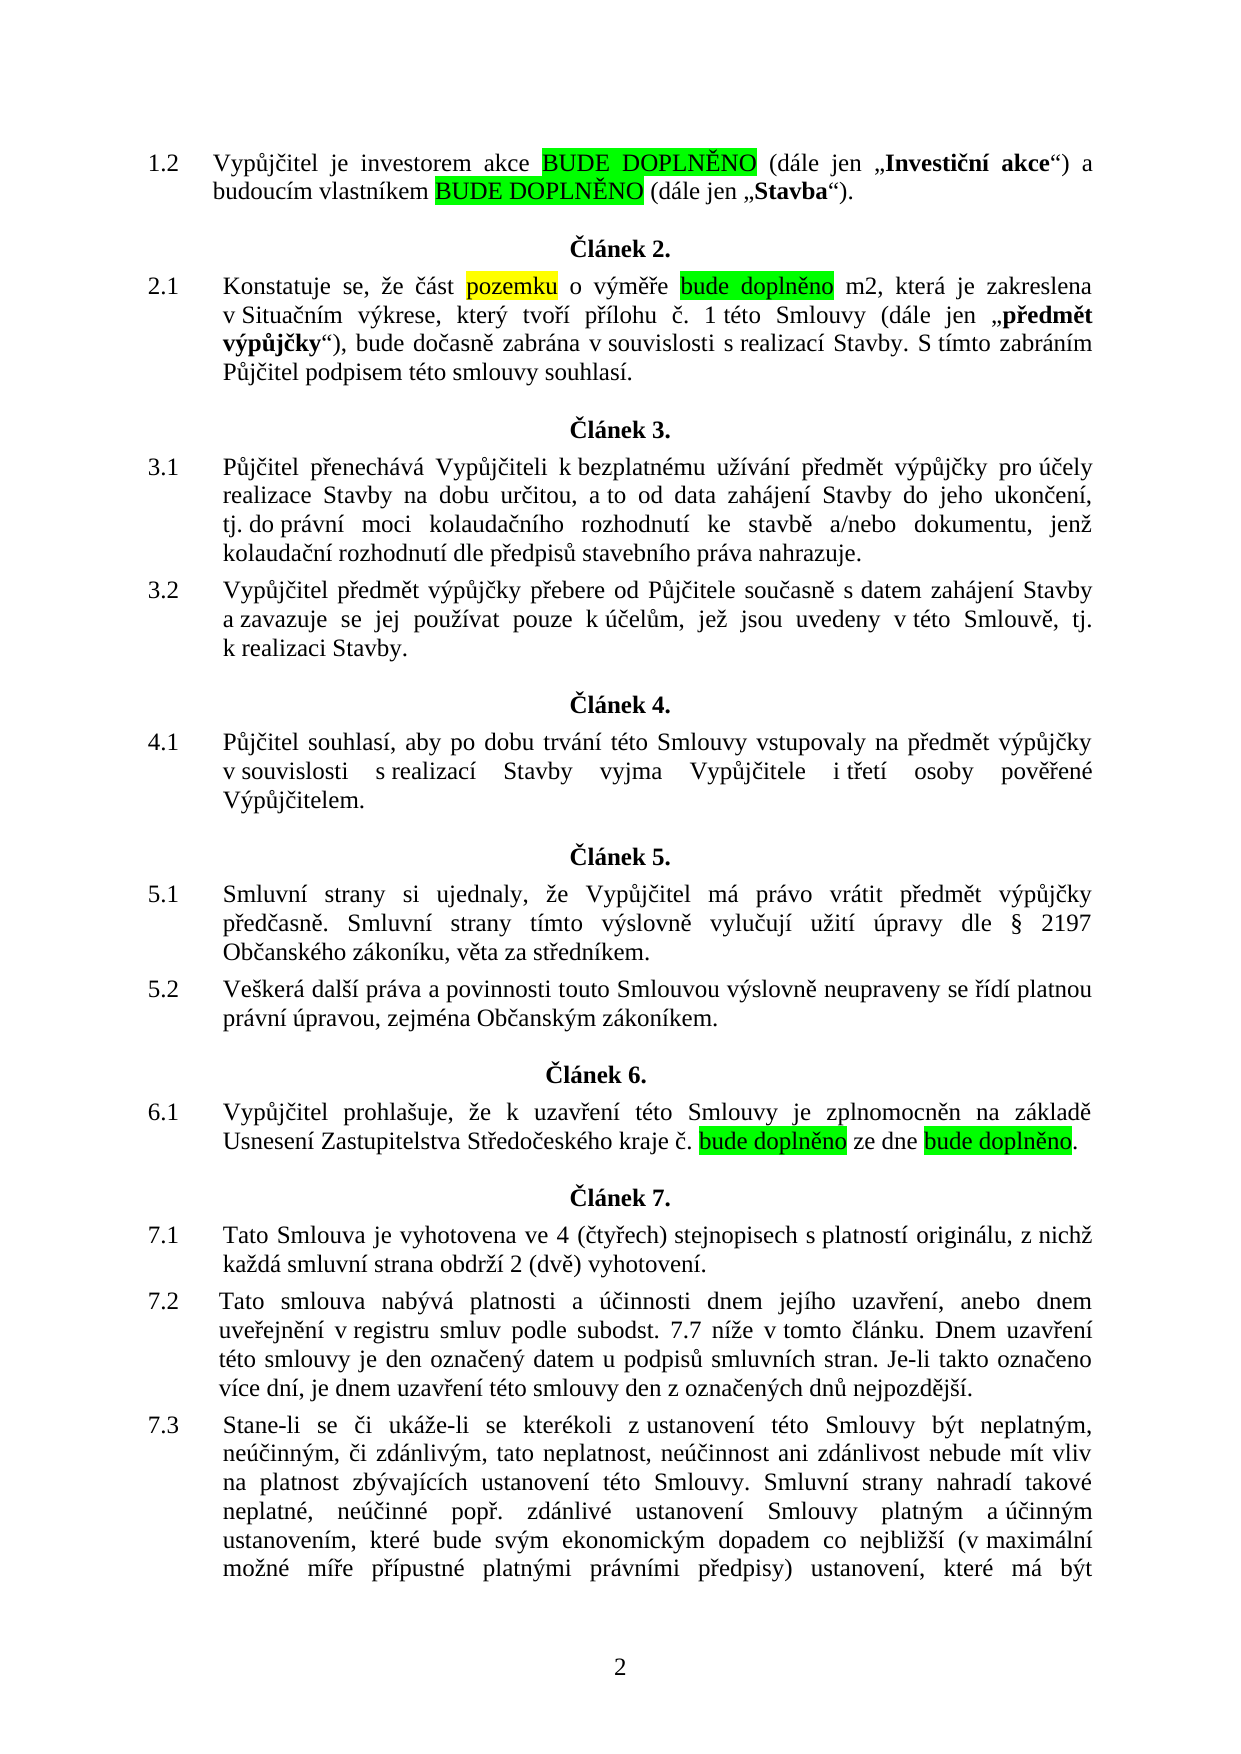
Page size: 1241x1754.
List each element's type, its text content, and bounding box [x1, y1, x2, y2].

list 2.1 Konstatuje se, že část pozemku o výměře bude doplněno m2, která je zakreslena v Situačním výkrese, který tvoří přílohu č. 1 této Smlouvy (dále jen „předmět výpůjčky“), bude dočasně zabrána v souvislosti s realizací Stavby. S tímto zabráním Půjčitel podpisem této smlouvy souhlasí. [148, 271, 1093, 386]
list 3.1 Půjčitel přenechává Vypůjčiteli k bezplatnému užívání předmět výpůjčky pro účely realizace Stavby na dobu určitou, a to od data zahájení Stavby do jeho ukončení, tj. do právní moci kolaudačního rozhodnutí ke stavbě a/nebo dokumentu, jenž kolaudační rozhodnutí dle předpisů stavebního práva nahrazuje. [148, 452, 1093, 567]
list 5.2 Veškerá další práva a povinnosti touto Smlouvou výslovně neupraveny se řídí platnou právní úpravou, zejména Občanským zákoníkem. [148, 974, 1093, 1031]
list 4.1 Půjčitel souhlasí, aby po dobu trvání této Smlouvy vstupovaly na předmět výpůjčky v souvislosti s realizací Stavby vyjma Vypůjčitele i třetí osoby pověřené Výpůjčitelem. [148, 727, 1093, 813]
text Článek 7. [148, 1183, 1093, 1212]
list Vypůjčitel je investorem akce BUDE DOPLNĚNO (dále jen „Investiční akce“) a budoucím vlastníkem BUDE DOPLNĚNO (dále jen „Stavba“). [644, 148, 1093, 205]
text Článek 5. [148, 842, 1093, 871]
list 7.1 Tato Smlouva je vyhotovena ve 4 (čtyřech) stejnopisech s platností originálu, z nichž každá smluvní strana obdrží 2 (dvě) vyhotovení. [148, 1221, 1093, 1278]
list 5.1 Smluvní strany si ujednaly, že Vypůjčitel má právo vrátit předmět výpůjčky předčasně. Smluvní strany tímto výslovně vylučují užití úpravy dle § 2197 Občanského zákoníku, věta za středníkem. [148, 879, 1093, 966]
list 3.2 Vypůjčitel předmět výpůjčky přebere od Půjčitele současně s datem zahájení Stavby a zavazuje se jej používat pouze k účelům, jež jsou uvedeny v této Smlouvě, tj. k realizaci Stavby. [148, 575, 1093, 661]
text Článek 2. [148, 234, 1093, 263]
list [148, 1410, 1093, 1582]
list 7.2 Tato smlouva nabývá platnosti a účinnosti dnem jejího uzavření, anebo dnem uveřejnění v registru smluv podle subodst. 7.7 níže v tomto článku. Dnem uzavření této smlouvy je den označený datem u podpisů smluvních stran. Je-li takto označeno více dní, je dnem uzavření této smlouvy den z označených dnů nejpozdější. [148, 1286, 1093, 1401]
text Článek 3. [148, 415, 1093, 443]
text Článek 4. [148, 690, 1093, 719]
list 6.1 Vypůjčitel prohlašuje, že k uzavření této Smlouvy je zplnomocněn na základě Usnesení Zastupitelstva Středočeského kraje č. bude doplněno ze dne bude doplněno. [148, 1097, 1093, 1155]
list Vypůjčitel je investorem akce BUDE DOPLNĚNO (dále jen „Investiční akce“) a budoucím vlastníkem BUDE DOPLNĚNO (dále jen „Stavba“). [148, 148, 542, 205]
text Článek 6. [148, 1060, 1093, 1089]
